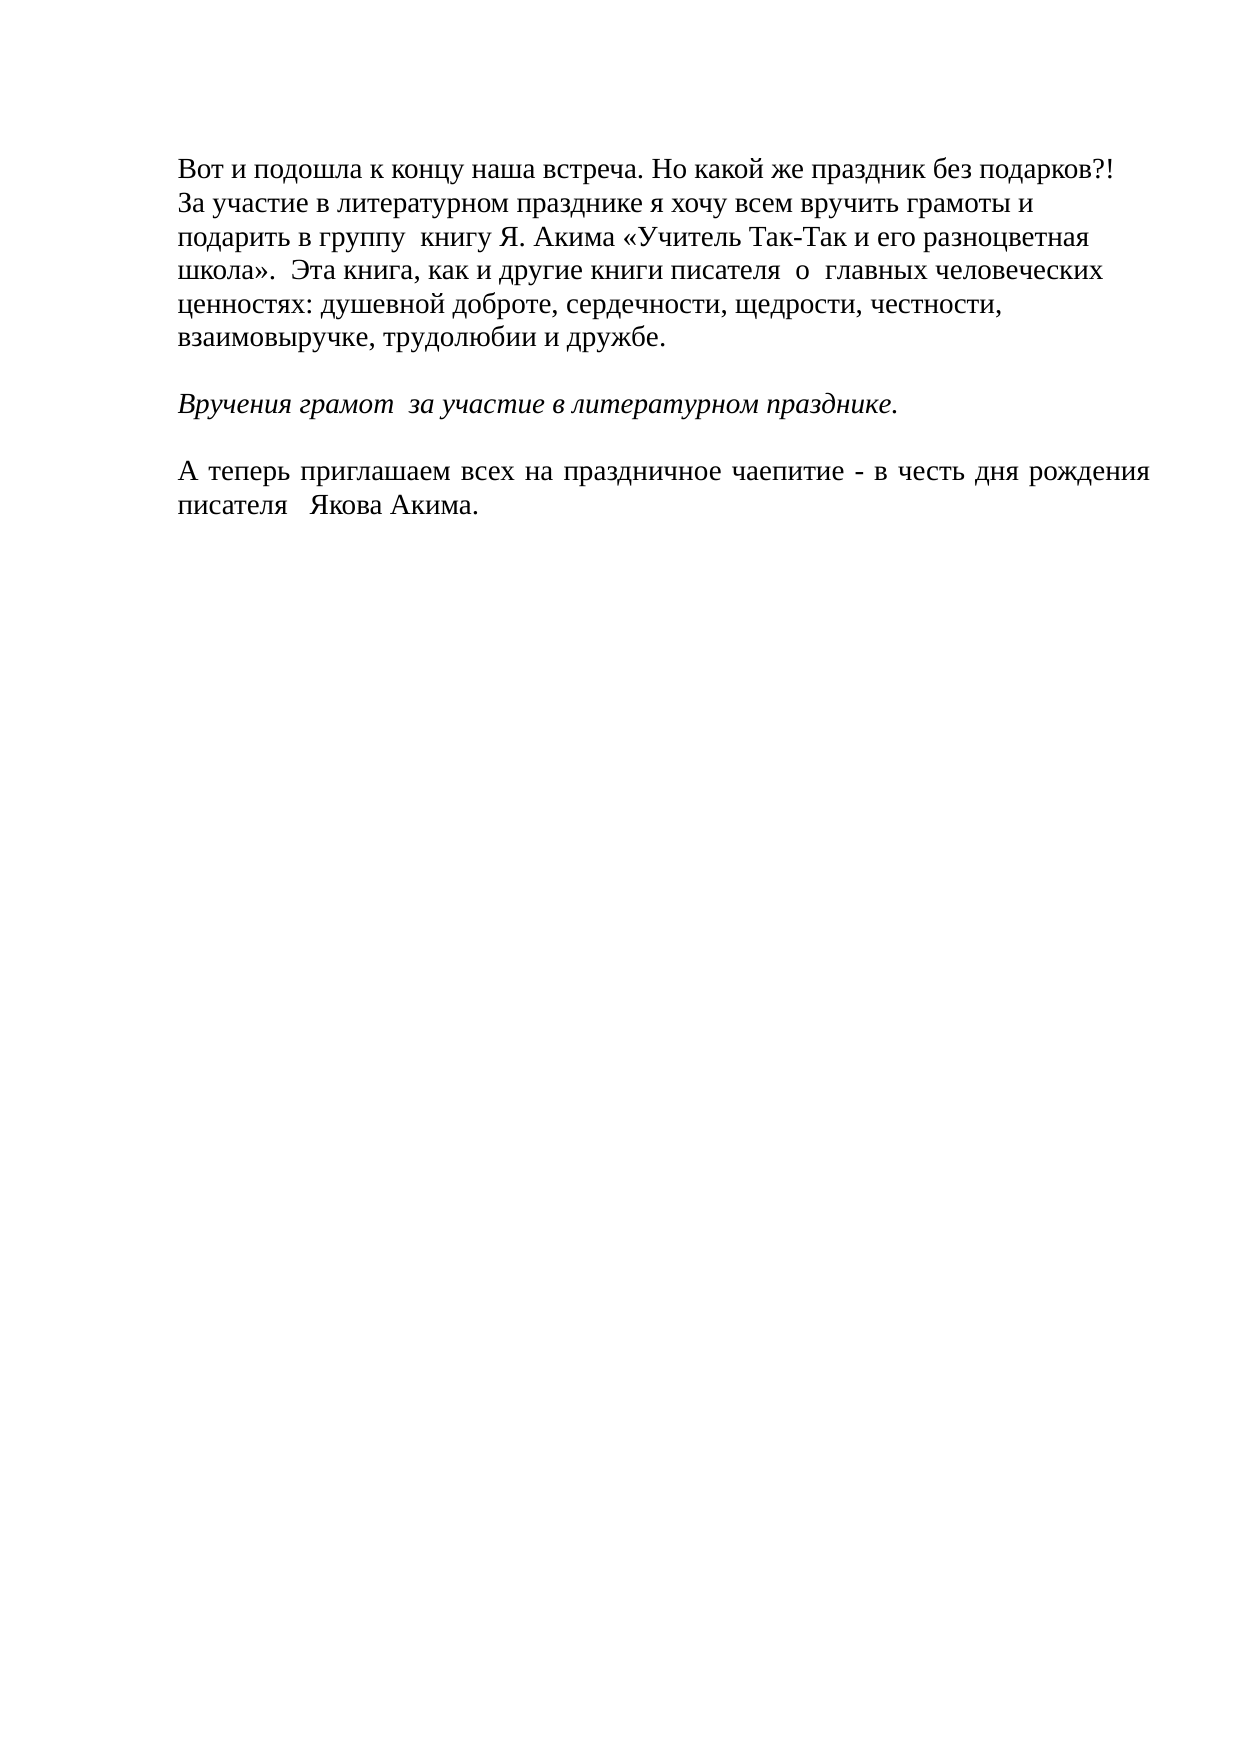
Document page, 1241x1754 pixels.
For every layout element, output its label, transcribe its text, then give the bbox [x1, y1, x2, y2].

text подарить в группу книгу Я. Акима «Учитель Так-Так и его разноцветная школа». Эта книга, как и другие книги писателя о главных человеческих ценностях: душевной доброте, сердечности, щедрости, честности, взаимовыручке, трудолюбии и дружбе. [177, 219, 1152, 353]
text За участие в литературном празднике я хочу всем вручить грамоты и [177, 185, 1152, 219]
text А теперь приглашаем всех на праздничное чаепитие - в честь дня рождения писателя Якова Акима. [177, 453, 1152, 521]
text Вот и подошла к концу наша встреча. Но какой же праздник без подарков?! [177, 152, 1152, 185]
text Вручения грамот за участие в литературном празднике. [177, 386, 1152, 420]
